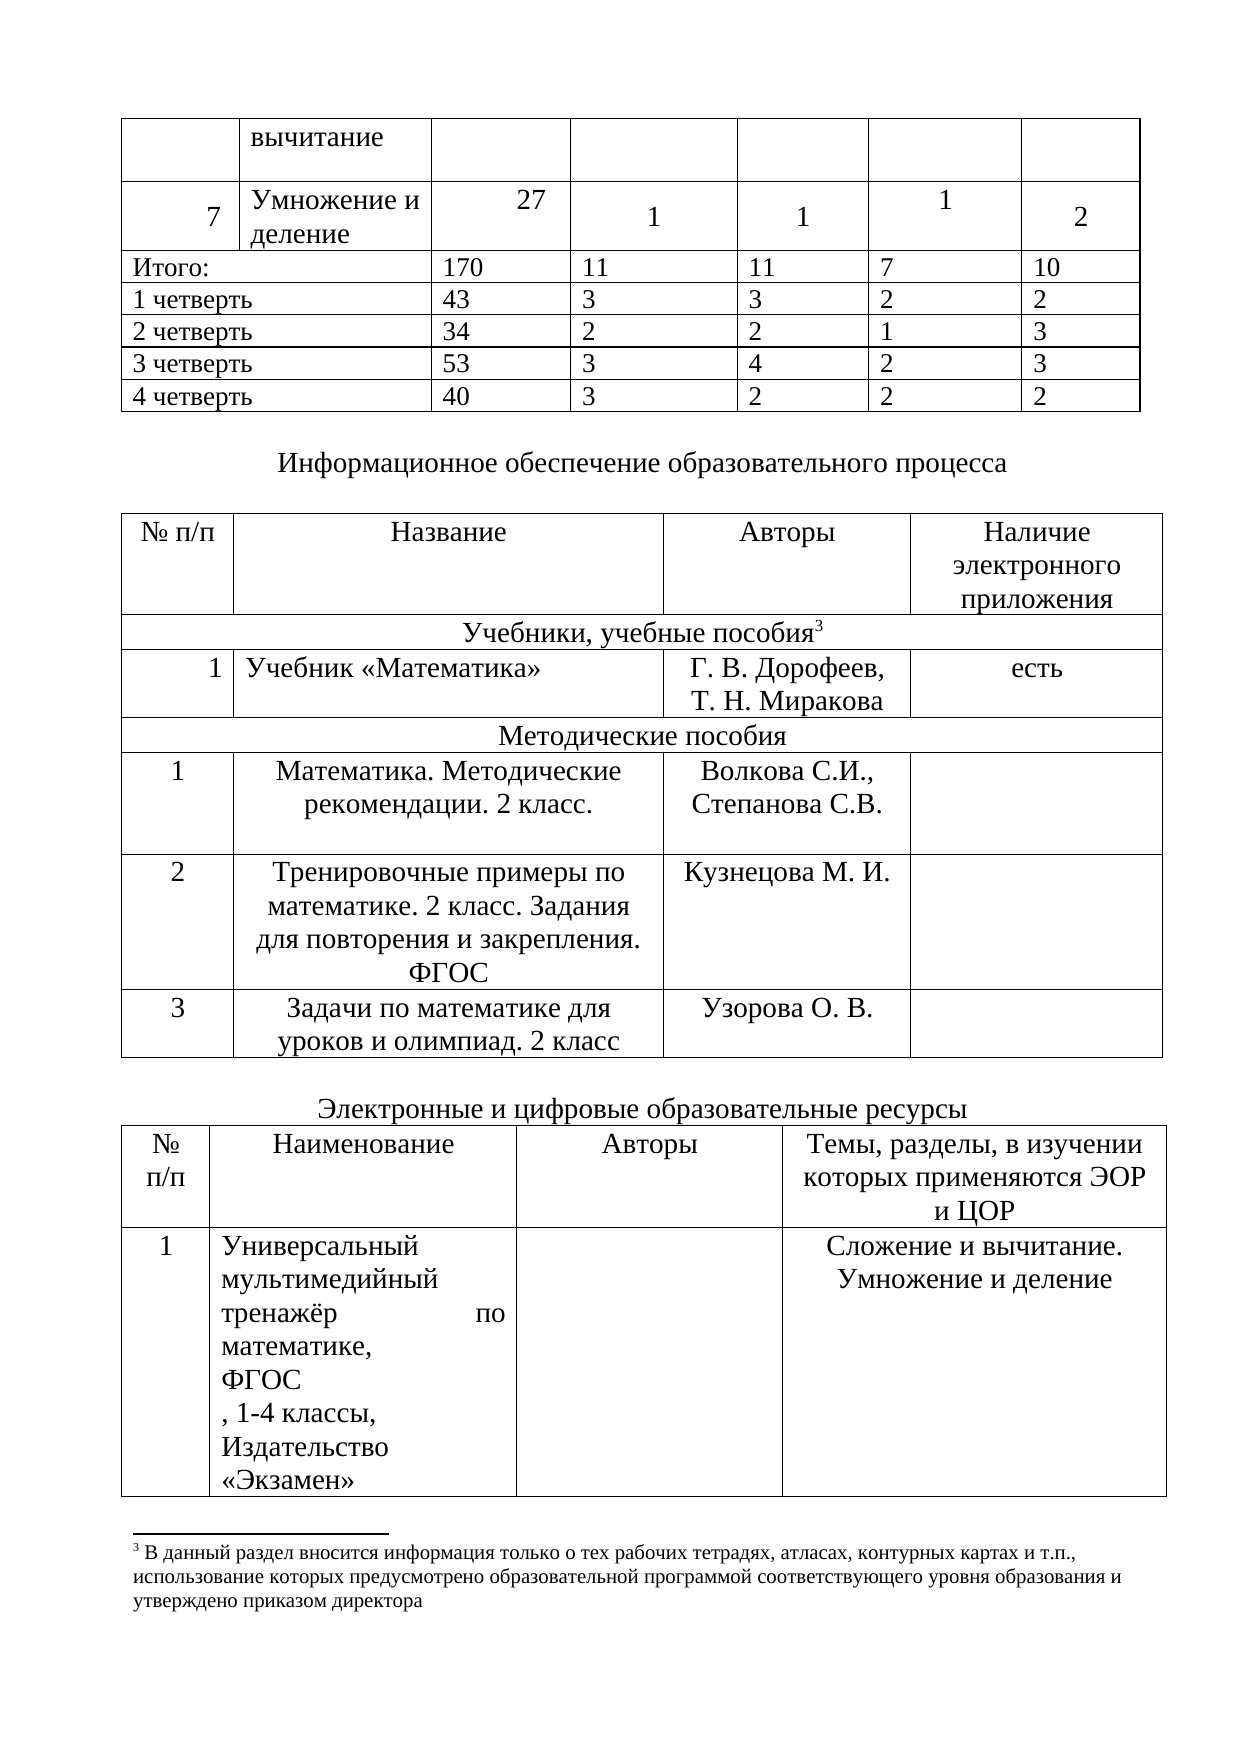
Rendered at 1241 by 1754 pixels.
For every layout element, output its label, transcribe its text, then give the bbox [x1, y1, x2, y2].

table_cell [122, 718, 1162, 752]
table_cell 7 [122, 182, 239, 250]
table_cell 1 [122, 650, 233, 717]
table_cell 1 [571, 182, 737, 250]
table_cell 3 [571, 348, 737, 379]
table_header № п/п [122, 1126, 209, 1227]
table_cell Учебники, учебные пособия [122, 615, 1162, 649]
table_cell есть [911, 650, 1162, 717]
table_cell 2 [571, 119, 737, 181]
table_cell 3 [122, 990, 233, 1057]
table_cell 4 четверть [122, 380, 431, 411]
table_cell Кузнецова М. И. [664, 855, 910, 989]
table_cell 2 [869, 380, 1021, 411]
table_cell 27 [432, 182, 570, 250]
table_cell 3 [869, 119, 1021, 181]
table_cell 40 [432, 380, 570, 411]
table_header Название [234, 514, 663, 614]
table_cell Узорова О. В. [664, 990, 910, 1057]
table_cell 50 [432, 119, 570, 181]
table_cell 53 [432, 348, 570, 379]
table_cell 11 [571, 251, 737, 282]
table_header № п/п [122, 514, 233, 614]
table_cell 3 [571, 283, 737, 314]
table_cell 2 [1022, 380, 1139, 411]
table_cell Умножение и деление [240, 182, 431, 250]
table_cell Г. В. Дорофеев, Т. Н. Миракова [664, 650, 910, 717]
table_cell 3 [1022, 315, 1139, 346]
table_cell [911, 753, 1162, 853]
table_cell 3 [738, 283, 868, 314]
table_cell Задачи по математике для уроков и олимпиад. 2 класс [234, 990, 663, 1057]
table_cell 3 [1022, 348, 1139, 379]
table_cell 4 [738, 348, 868, 379]
table_header Авторы [664, 514, 910, 614]
table_cell 11 [738, 251, 868, 282]
table_cell 2 [869, 283, 1021, 314]
table_cell 2 [122, 855, 233, 989]
table_cell Волкова С.И., Степанова С.В. [664, 753, 910, 853]
table_cell 1 [869, 315, 1021, 346]
table_cell 43 [432, 283, 570, 314]
table_cell 10 [1022, 251, 1139, 282]
table_cell 3 [738, 119, 868, 181]
table_cell 2 [571, 315, 737, 346]
table_cell 1 [869, 182, 1021, 250]
table_cell 1 четверть [122, 283, 431, 314]
table_cell Итого: [122, 251, 431, 282]
table_cell 3 четверть [122, 348, 431, 379]
table_cell 1 [122, 753, 233, 853]
table_cell 2 [1022, 283, 1139, 314]
table_cell Тренировочные примеры по математике. 2 класс. Задания для повторения и закрепления. ФГОС [234, 855, 663, 989]
table_cell [911, 990, 1162, 1057]
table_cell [240, 119, 431, 181]
table_cell Математика. Методические рекомендации. 2 класс. [234, 753, 663, 853]
table_cell 2 [869, 348, 1021, 379]
table_cell Учебник «Математика» [234, 650, 663, 717]
table_cell 1 [122, 1228, 209, 1496]
table_cell 34 [432, 315, 570, 346]
table_header Наименование [210, 1126, 516, 1227]
table_cell 3 [571, 380, 737, 411]
table_cell Сложение и вычитание. Умножение и деление [783, 1228, 1166, 1496]
table_cell 2 [1022, 182, 1139, 250]
table_cell 2 [738, 380, 868, 411]
table_cell 2 [738, 315, 868, 346]
table_header Наличие электронного приложения [911, 514, 1162, 614]
table_cell 2 [1022, 119, 1139, 181]
table_cell Универсальный мультимедийный тренажёр по математике, ФГОС , 1-4 классы, Издательство «Экзамен» [210, 1228, 516, 1496]
table_header Темы, разделы, в изучении которых применяются ЭОР и ЦОР [783, 1126, 1166, 1227]
table_cell 6 [122, 119, 239, 181]
table_cell 1 [738, 182, 868, 250]
table_cell [517, 1228, 782, 1496]
table_cell [911, 855, 1162, 989]
text Информационное обеспечение образовательного процесса [133, 446, 1152, 479]
table_cell 2 четверть [122, 315, 431, 346]
table_cell 7 [869, 251, 1021, 282]
table_cell 170 [432, 251, 570, 282]
text Электронные и цифровые образовательные ресурсы [133, 1091, 1152, 1125]
table_header Авторы [517, 1126, 782, 1227]
